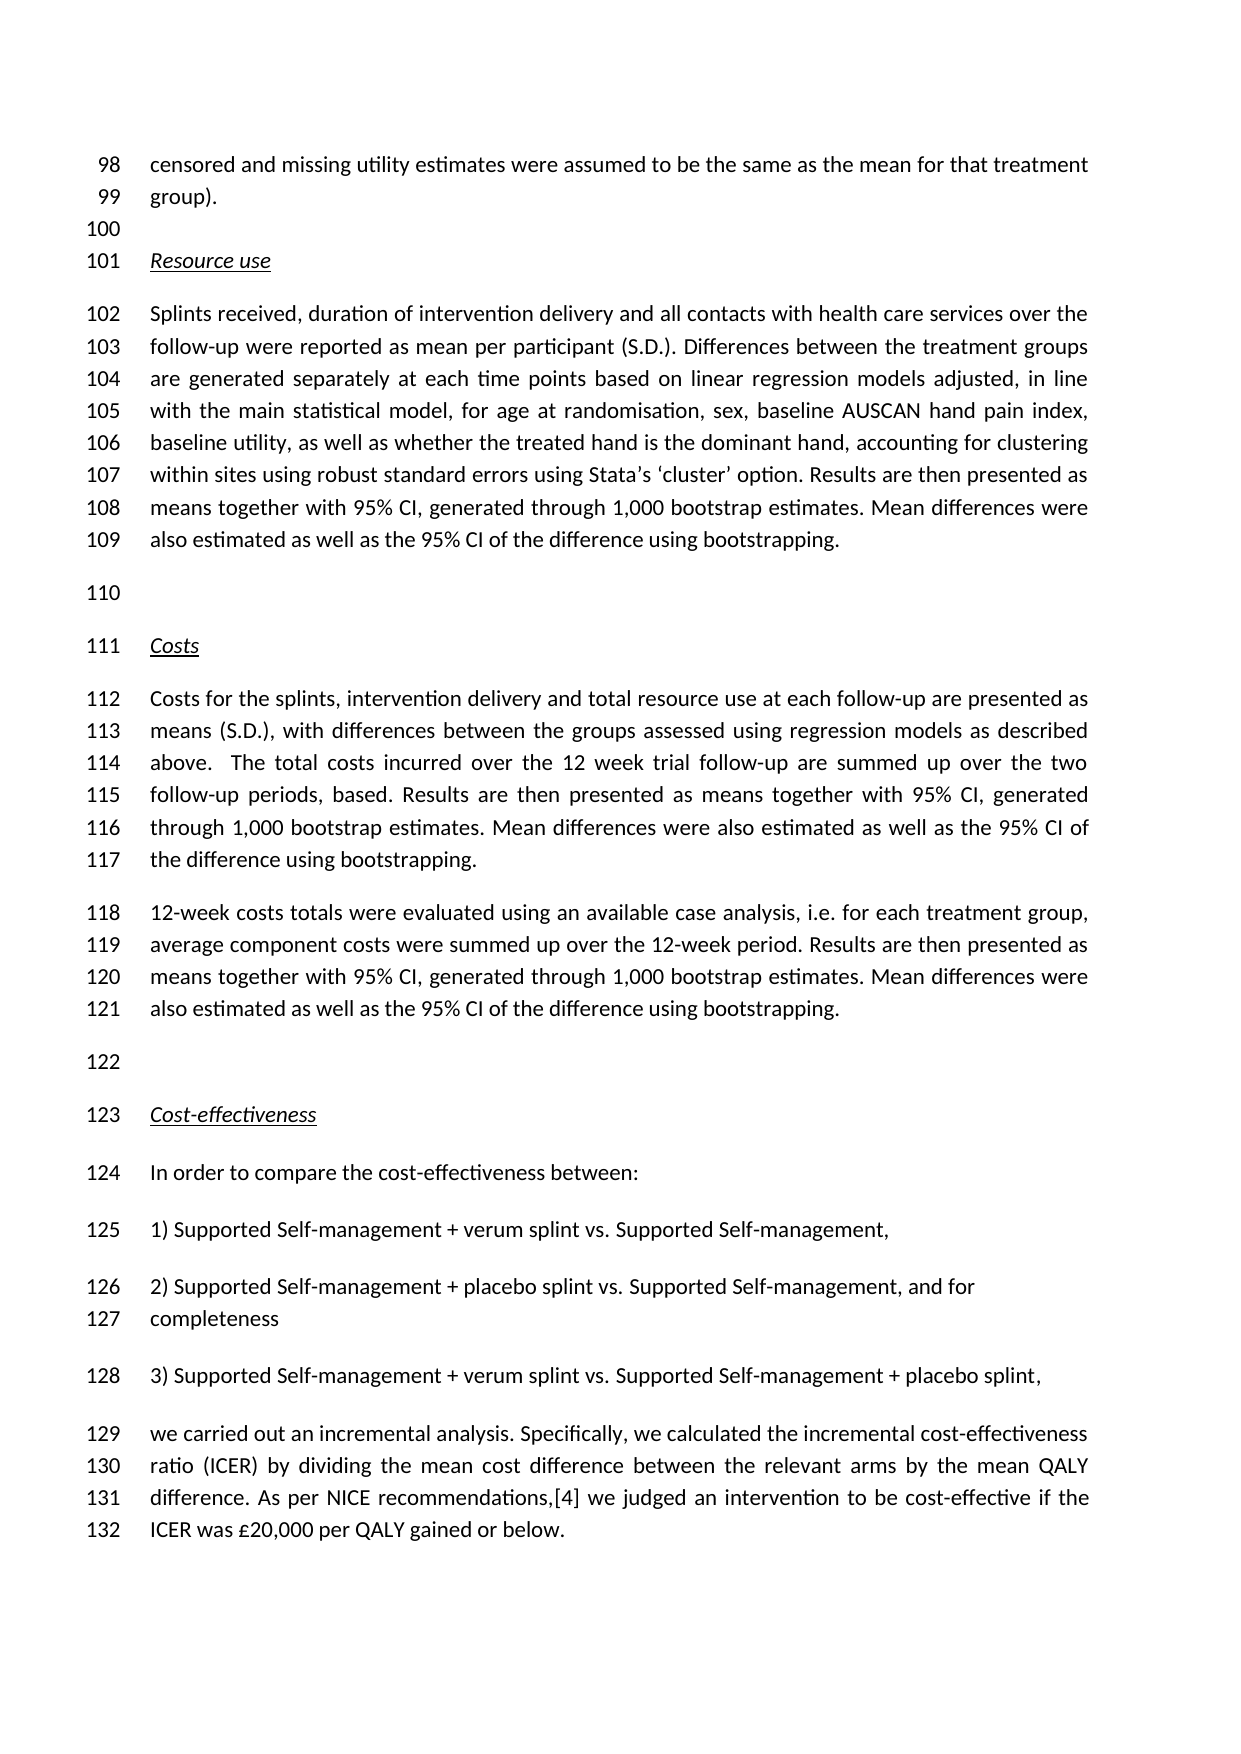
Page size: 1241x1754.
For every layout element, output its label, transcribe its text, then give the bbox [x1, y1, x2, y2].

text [150, 150, 1090, 210]
text Costs [150, 631, 1090, 659]
text 2) Supported Self-management + placebo splint vs. Supported Self-management, and for completeness [150, 1272, 1090, 1332]
text Splints received, duration of intervention delivery and all contacts with health care services over the follow-up were reported as mean per participant (S.D.). Differences between the treatment groups are generated separately at each time points based on linear regression models adjusted, in line with the main statistical model, for age at randomisation, sex, baseline AUSCAN hand pain index, baseline utility, as well as whether the treated hand is the dominant hand, accounting for clustering within sites using robust standard errors using Stata’s ‘cluster’ option. Results are then presented as means together with 95% CI, generated through 1,000 bootstrap estimates. Mean differences were also estimated as well as the 95% CI of the difference using bootstrapping. [150, 299, 1090, 553]
text we carried out an incremental analysis. Specifically, we calculated the incremental cost-effectiveness ratio (ICER) by dividing the mean cost difference between the relevant arms by the mean QALY difference. As per NICE recommendations,[4] we judged an intervention to be cost-effective if the ICER was £20,000 per QALY gained or below. [150, 1419, 1090, 1543]
text 3) Supported Self-management + verum splint vs. Supported Self-management + placebo splint, [150, 1361, 1090, 1389]
text 12-week costs totals were evaluated using an available case analysis, i.e. for each treatment group, average component costs were summed up over the 12-week period. Results are then presented as means together with 95% CI, generated through 1,000 bootstrap estimates. Mean differences were also estimated as well as the 95% CI of the difference using bootstrapping. [150, 898, 1090, 1022]
text 1) Supported Self-management + verum splint vs. Supported Self-management, [150, 1215, 1090, 1243]
text In order to compare the cost-effectiveness between: [150, 1158, 1090, 1186]
text Cost-effectiveness [150, 1101, 1090, 1128]
text Costs for the splints, intervention delivery and total resource use at each follow-up are presented as means (S.D.), with differences between the groups assessed using regression models as described above. The total costs incurred over the 12 week trial follow-up are summed up over the two follow-up periods, based. Results are then presented as means together with 95% CI, generated through 1,000 bootstrap estimates. Mean differences were also estimated as well as the 95% CI of the difference using bootstrapping. [150, 684, 1090, 873]
text Resource use [150, 247, 1090, 274]
